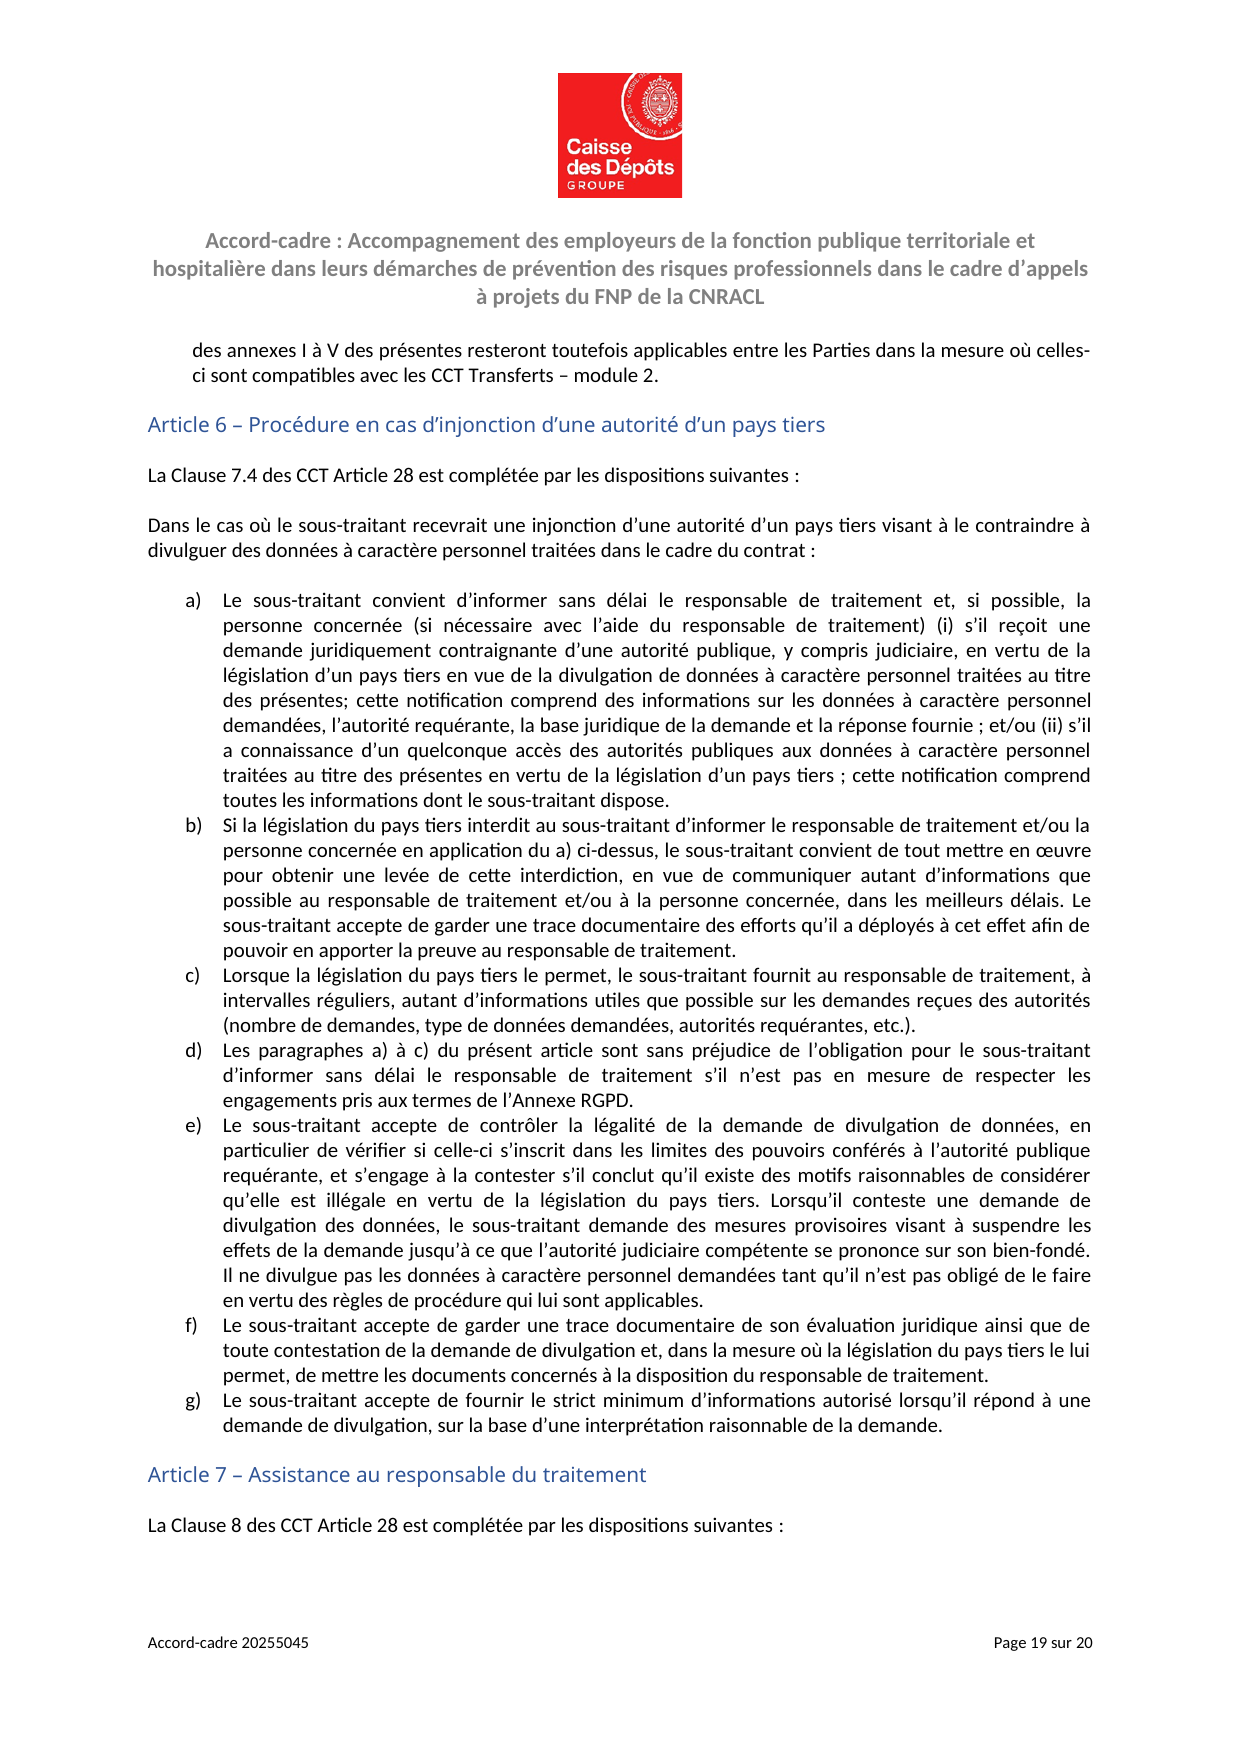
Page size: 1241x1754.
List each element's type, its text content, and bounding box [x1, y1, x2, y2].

text La Clause 7.4 des CCT Article 28 est complétée par les dispositions suivantes : [148, 463, 1093, 488]
list Dans le cas où le sous-traitant recevrait une injonction d’une autorité d’un pays tiers visant à le contraindre à divulguer des données à caractère personnel traitées dans le cadre du contrat : [148, 513, 1093, 563]
list Les paragraphes a) à c) du présent article sont sans préjudice de l’obligation pour le sous-traitant d’informer sans délai le responsable de traitement s’il n’est pas en mesure de respecter les engagements pris aux termes de l’Annexe RGPD. [185, 1038, 1093, 1113]
list Le sous-traitant accepte de contrôler la légalité de la demande de divulgation de données, en particulier de vérifier si celle-ci s’inscrit dans les limites des pouvoirs conférés à l’autorité publique requérante, et s’engage à la contester s’il conclut qu’il existe des motifs raisonnables de considérer qu’elle est illégale en vertu de la législation du pays tiers. Lorsqu’il conteste une demande de divulgation des données, le sous-traitant demande des mesures provisoires visant à suspendre les effets de la demande jusqu’à ce que l’autorité judiciaire compétente se prononce sur son bien-fondé. Il ne divulgue pas les données à caractère personnel demandées tant qu’il n’est pas obligé de le faire en vertu des règles de procédure qui lui sont applicables. [185, 1113, 1093, 1313]
subtitle Article 7 – Assistance au responsable du traitement [148, 1463, 1093, 1488]
picture [558, 73, 683, 198]
list Le sous-traitant accepte de garder une trace documentaire de son évaluation juridique ainsi que de toute contestation de la demande de divulgation et, dans la mesure où la législation du pays tiers le lui permet, de mettre les documents concernés à la disposition du responsable de traitement. [185, 1313, 1093, 1388]
list Le sous-traitant convient d’informer sans délai le responsable de traitement et, si possible, la personne concernée (si nécessaire avec l’aide du responsable de traitement) (i) s’il reçoit une demande juridiquement contraignante d’une autorité publique, y compris judiciaire, en vertu de la législation d’un pays tiers en vue de la divulgation de données à caractère personnel traitées au titre des présentes; cette notification comprend des informations sur les données à caractère personnel demandées, l’autorité requérante, la base juridique de la demande et la réponse fournie ; et/ou (ii) s’il a connaissance d’un quelconque accès des autorités publiques aux données à caractère personnel traitées au titre des présentes en vertu de la législation d’un pays tiers ; cette notification comprend toutes les informations dont le sous-traitant dispose. [185, 588, 1093, 813]
subtitle Article 6 – Procédure en cas d’injonction d’une autorité d’un pays tiers [148, 413, 1093, 438]
list Le sous-traitant accepte de fournir le strict minimum d’informations autorisé lorsqu’il répond à une demande de divulgation, sur la base d’une interprétation raisonnable de la demande. [185, 1388, 1093, 1438]
list Lorsque la législation du pays tiers le permet, le sous-traitant fournit au responsable de traitement, à intervalles réguliers, autant d’informations utiles que possible sur les demandes reçues des autorités (nombre de demandes, type de données demandées, autorités requérantes, etc.). [185, 963, 1093, 1038]
list La Clause 8 des CCT Article 28 est complétée par les dispositions suivantes : [148, 1513, 1093, 1538]
list Si la législation du pays tiers interdit au sous-traitant d’informer le responsable de traitement et/ou la personne concernée en application du a) ci-dessus, le sous-traitant convient de tout mettre en œuvre pour obtenir une levée de cette interdiction, en vue de communiquer autant d’informations que possible au responsable de traitement et/ou à la personne concernée, dans les meilleurs délais. Le sous-traitant accepte de garder une trace documentaire des efforts qu’il a déployés à cet effet afin de pouvoir en apporter la preuve au responsable de traitement. [185, 813, 1093, 963]
